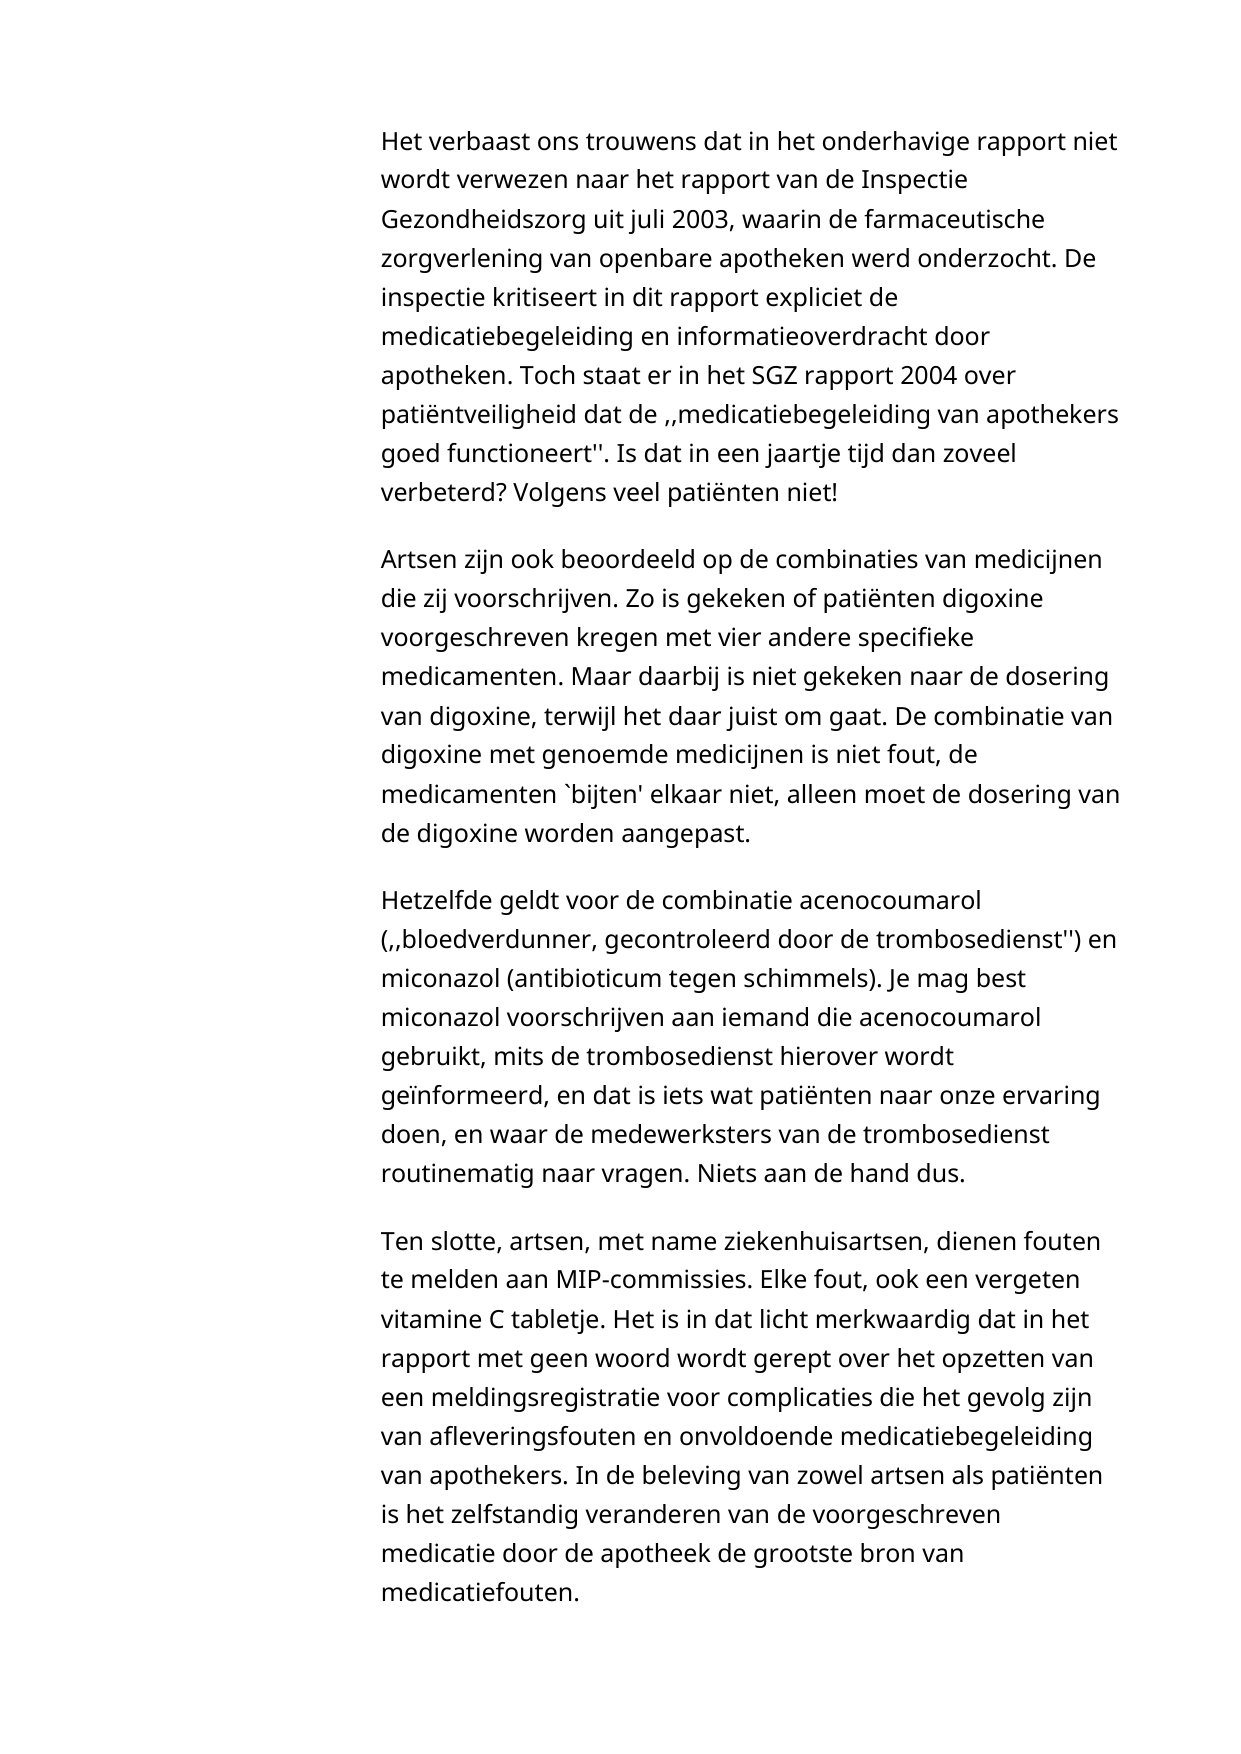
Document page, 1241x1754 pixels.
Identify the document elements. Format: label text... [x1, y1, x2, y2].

text Ten slotte, artsen, met name ziekenhuisartsen, dienen fouten te melden aan MIP-commissies. Elke fout, ook een vergeten vitamine C tabletje. Het is in dat licht merkwaardig dat in het rapport met geen woord wordt gerept over het opzetten van een meldingsregistratie voor complicaties die het gevolg zijn van afleveringsfouten en onvoldoende medicatiebegeleiding van apothekers. In de beleving van zowel artsen als patiënten is het zelfstandig veranderen van de voorgeschreven medicatie door de apotheek de grootste bron van medicatiefouten. [381, 1218, 1122, 1609]
text Hetzelfde geldt voor de combinatie acenocoumarol (,,bloedverdunner, gecontroleerd door de trombosedienst'') en miconazol (antibioticum tegen schimmels). Je mag best miconazol voorschrijven aan iemand die acenocoumarol gebruikt, mits de trombosedienst hierover wordt geïnformeerd, en dat is iets wat patiënten naar onze ervaring doen, en waar de medewerksters van de trombosedienst routinematig naar vragen. Niets aan de hand dus. [381, 877, 1122, 1190]
text Artsen zijn ook beoordeeld op de combinaties van medicijnen die zij voorschrijven. Zo is gekeken of patiënten digoxine voorgeschreven kregen met vier andere specifieke medicamenten. Maar daarbij is niet gekeken naar de dosering van digoxine, terwijl het daar juist om gaat. De combinatie van digoxine met genoemde medicijnen is niet fout, de medicamenten `bijten' elkaar niet, alleen moet de dosering van de digoxine worden aangepast. [381, 537, 1122, 849]
text Het verbaast ons trouwens dat in het onderhavige rapport niet wordt verwezen naar het rapport van de Inspectie Gezondheidszorg uit juli 2003, waarin de farmaceutische zorgverlening van openbare apotheken werd onderzocht. De inspectie kritiseert in dit rapport expliciet de medicatiebegeleiding en informatieoverdracht door apotheken. Toch staat er in het SGZ rapport 2004 over patiëntveiligheid dat de ,,medicatiebegeleiding van apothekers goed functioneert''. Is dat in een jaartje tijd dan zoveel verbeterd? Volgens veel patiënten niet! [381, 118, 1122, 509]
